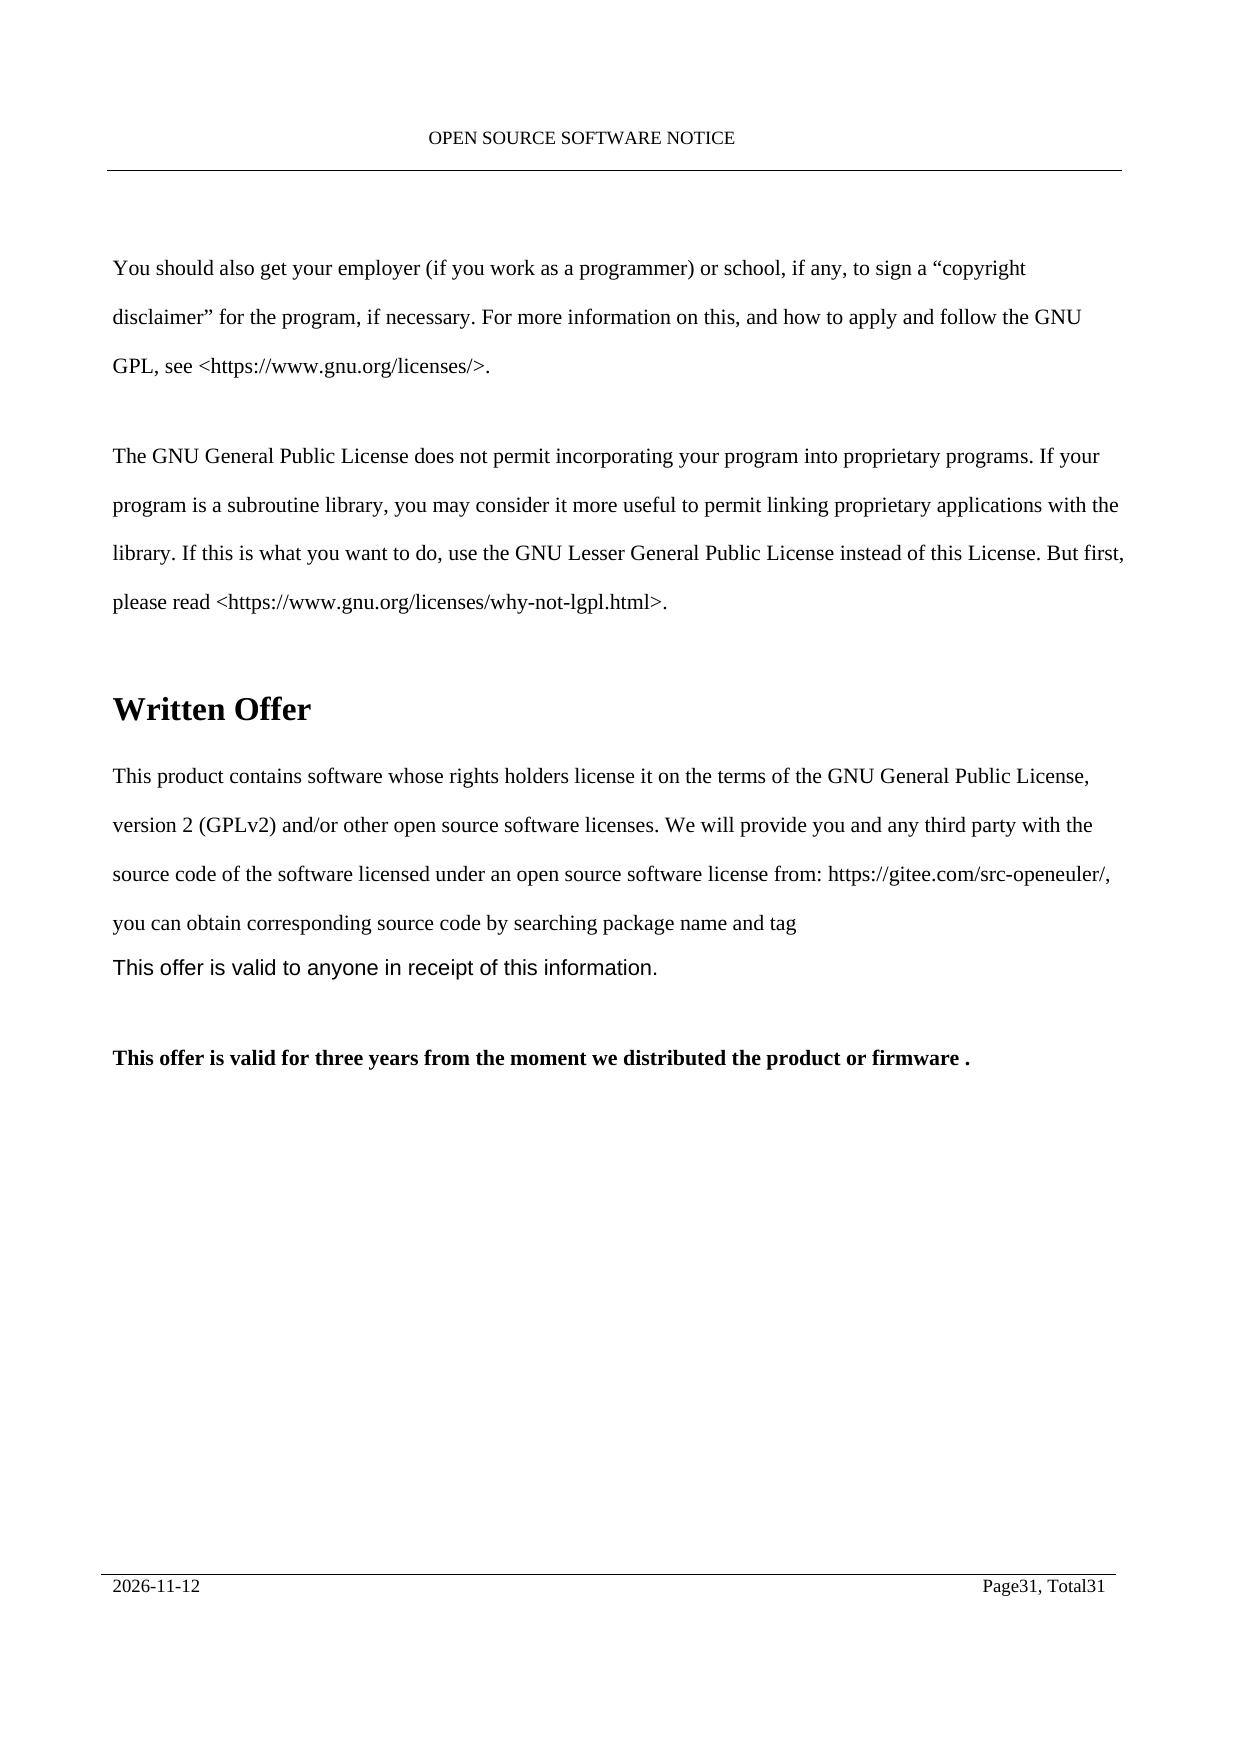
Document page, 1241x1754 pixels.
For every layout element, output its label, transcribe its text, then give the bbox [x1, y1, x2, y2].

text This product contains software whose rights holders license it on the terms of the GNU General Public License, version 2 (GPLv2) and/or other open source software licenses. We will provide you and any third party with the source code of the software licensed under an open source software license from: https://gitee.com/src-openeuler/, you can obtain corresponding source code by searching package name and tag [112, 760, 1128, 938]
text The GNU General Public License does not permit incorporating your program into proprietary programs. If your program is a subroutine library, you may consider it more useful to permit linking proprietary applications with the library. If this is what you want to do, use the GNU Lesser General Public License instead of this License. But first, please read <https://www.gnu.org/licenses/why-not-lgpl.html>. [112, 439, 1128, 618]
text This offer is valid to anyone in receipt of this information. [112, 951, 1128, 984]
text You should also get your employer (if you work as a programmer) or school, if any, to sign a “copyright disclaimer” for the program, if necessary. For more information on this, and how to apply and follow the GNU GPL, see <https://www.gnu.org/licenses/>. [112, 251, 1128, 381]
text This offer is valid for three years from the moment we distributed the product or firmware . [112, 1041, 1128, 1074]
text Written Offer [112, 676, 1128, 741]
